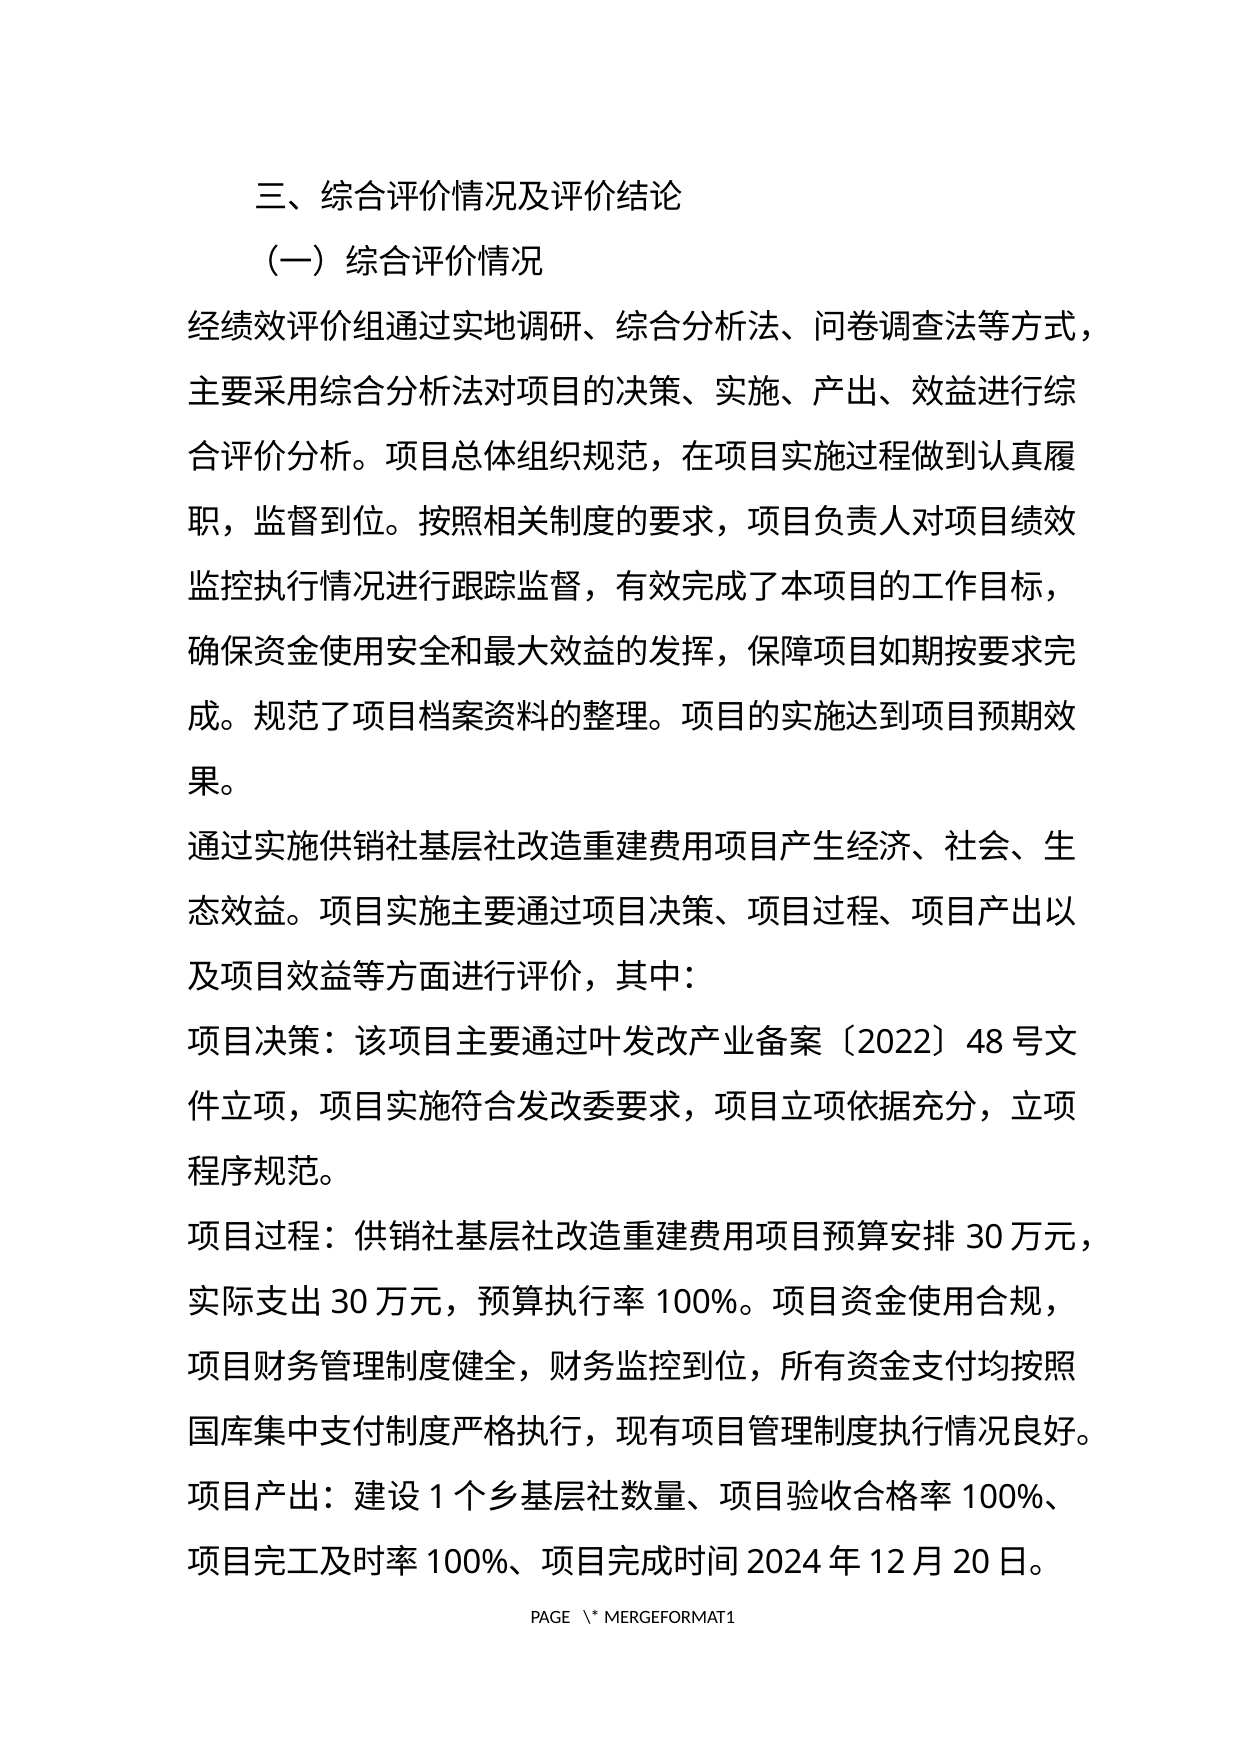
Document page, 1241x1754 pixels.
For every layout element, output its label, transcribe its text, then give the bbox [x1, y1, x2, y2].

text 三、综合评价情况及评价结论 [187, 162, 1078, 227]
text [187, 227, 1078, 1592]
